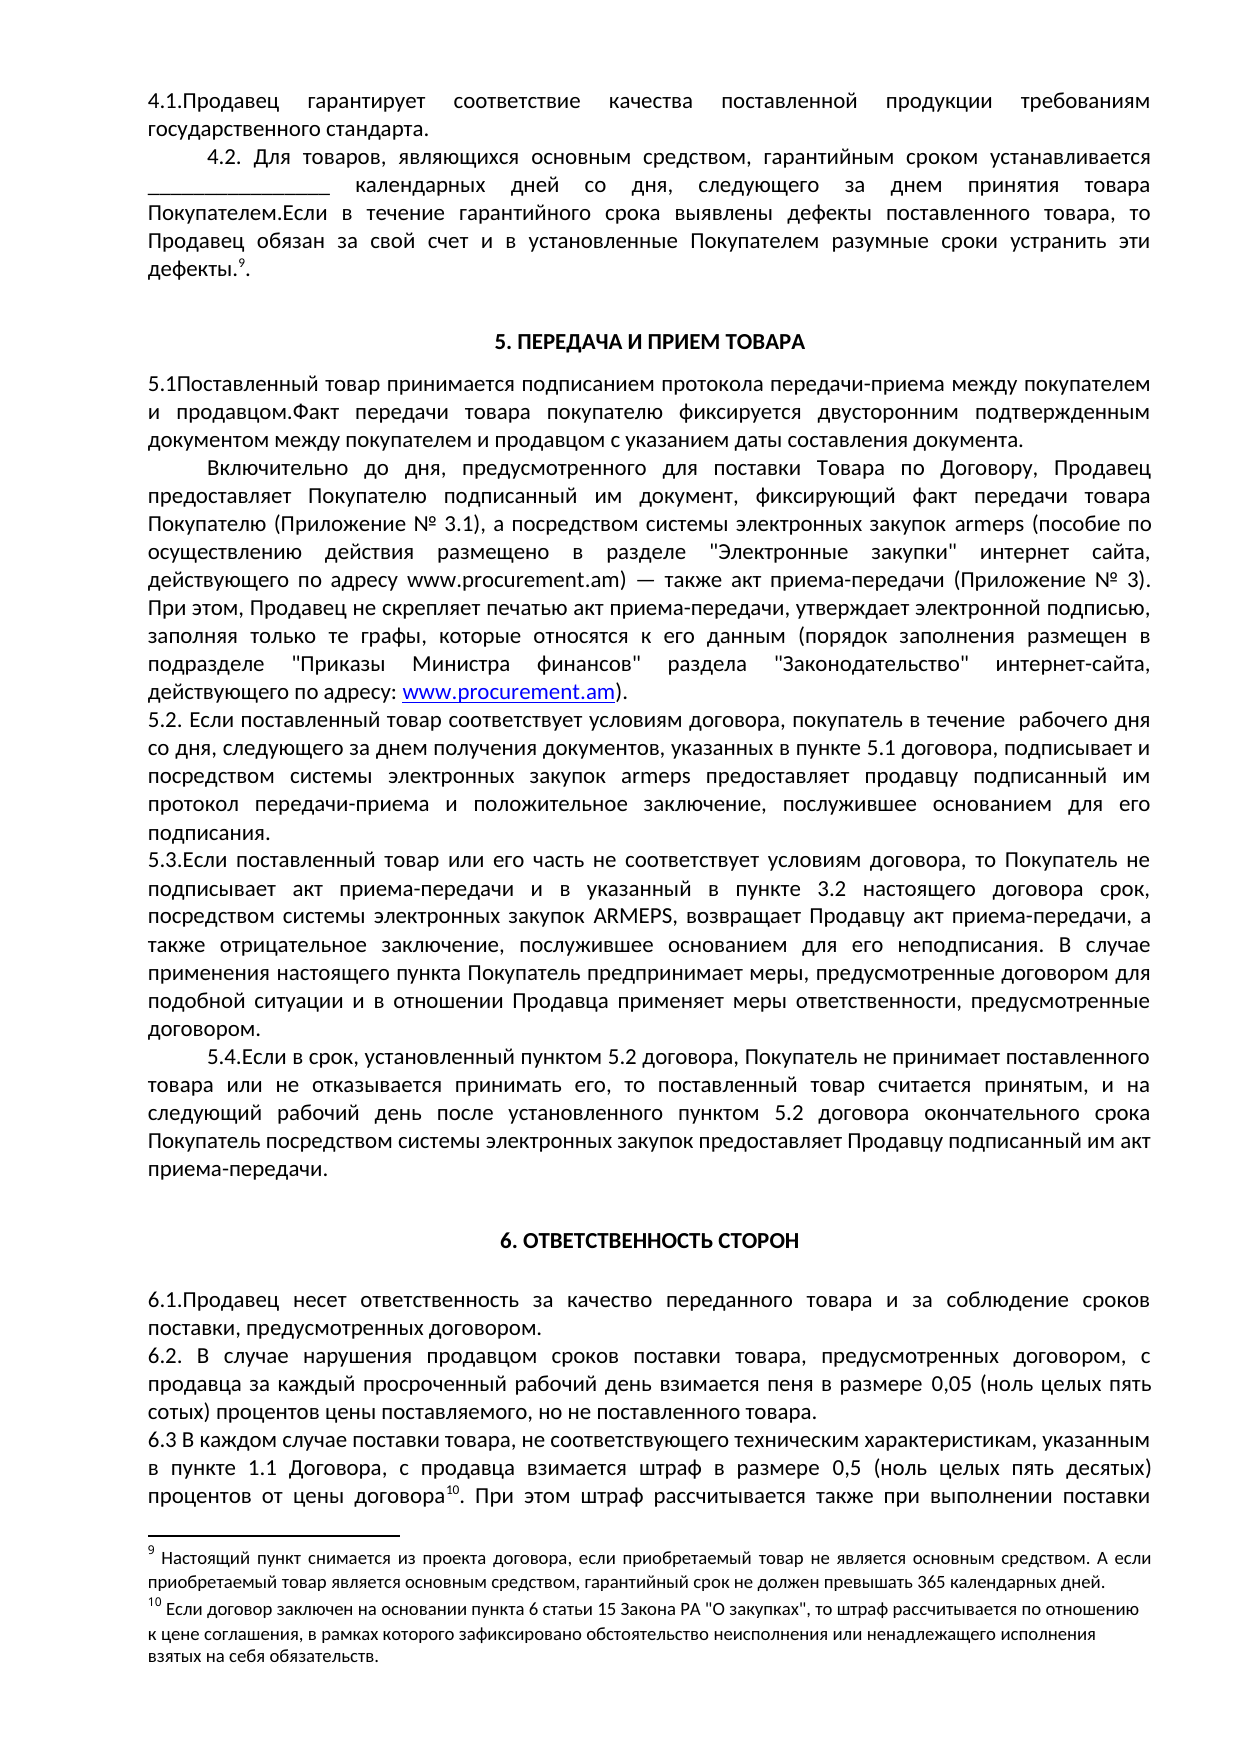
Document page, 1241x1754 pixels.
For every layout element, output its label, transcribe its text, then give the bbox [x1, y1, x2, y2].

text 6.2. В случае нарушения продавцом сроков поставки товара, предусмотренных договором, с продавца за каждый просроченный рабочий день взимается пеня в размере 0,05 (ноль целых пять сотых) процентов цены поставляемого, но не поставленного товара. [148, 1341, 1152, 1425]
text 4.1.Продавец гарантирует соответствие качества поставленной продукции требованиям государственного стандарта. [148, 86, 1152, 142]
text 4.2. Для товаров, являющихся основным средством, гарантийным сроком устанавливается ________________ календарных дней со дня, следующего за днем принятия товара Покупателем.Если в течение гарантийного срока выявлены дефекты поставленного товара, то Продавец обязан за свой счет и в установленные Покупателем разумные сроки устранить эти дефекты.. [148, 142, 1152, 283]
text 5.4.Если в срок, установленный пунктом 5.2 договора, Покупатель не принимает поставленного товара или не отказывается принимать его, то поставленный товар считается принятым, и на следующий рабочий день после установленного пунктом 5.2 договора окончательного срока Покупатель посредством системы электронных закупок предоставляет Продавцу подписанный им акт приема-передачи. [148, 1042, 1152, 1182]
text 5.2. Если поставленный товар соответствует условиям договора, покупатель в течение рабочего дня со дня, следующего за днем получения документов, указанных в пункте 5.1 договора, подписывает и посредством системы электронных закупок armeps предоставляет продавцу подписанный им протокол передачи-приема и положительное заключение, послужившее основанием для его подписания. [148, 706, 1152, 846]
text 5. ПЕРЕДАЧА И ПРИЕМ ТОВАРА [148, 327, 1152, 355]
text 6.1.Продавец несет ответственность за качество переданного товара и за соблюдение сроков поставки, предусмотренных договором. [148, 1285, 1152, 1341]
text 5.1Поставленный товар принимается подписанием протокола передачи-приема между покупателем и продавцом.Факт передачи товара покупателю фиксируется двусторонним подтвержденным документом между покупателем и продавцом с указанием даты составления документа. [148, 369, 1152, 453]
text Включительно до дня, предусмотренного для поставки Товара по Договору, Продавец предоставляет Покупателю подписанный им документ, фиксирующий факт передачи товара Покупателю (Приложение № 3.1), а посредством системы электронных закупок armeps (пособие по осуществлению действия размещено в разделе "Электронные закупки" интернет сайта, действующего по адресу www.procurement.am) — также акт приема-передачи (Приложение № 3). При этом, Продавец не скрепляет печатью акт приема-передачи, утверждает электронной подписью, заполняя только те графы, которые относятся к его данным (порядок заполнения размещен в подразделе "Приказы Министра финансов" раздела "Законодательство" интернет-сайта, действующего по адресу: www.procurement.am). [148, 453, 1152, 706]
text 6. ОТВЕТСТВЕННОСТЬ СТОРОН [148, 1227, 1152, 1254]
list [148, 1425, 1152, 1509]
text 5.3.Если поставленный товар или его часть не соответствует условиям договора, то Покупатель не подписывает акт приема-передачи и в указанный в пункте 3.2 настоящего договора срок, посредством системы электронных закупок ARMEPS, возвращает Продавцу акт приема-передачи, а также отрицательное заключение, послужившее основанием для его неподписания. В случае применения настоящего пункта Покупатель предпринимает меры, предусмотренные договором для подобной ситуации и в отношении Продавца применяет меры ответственности, предусмотренные договором. [148, 846, 1152, 1042]
